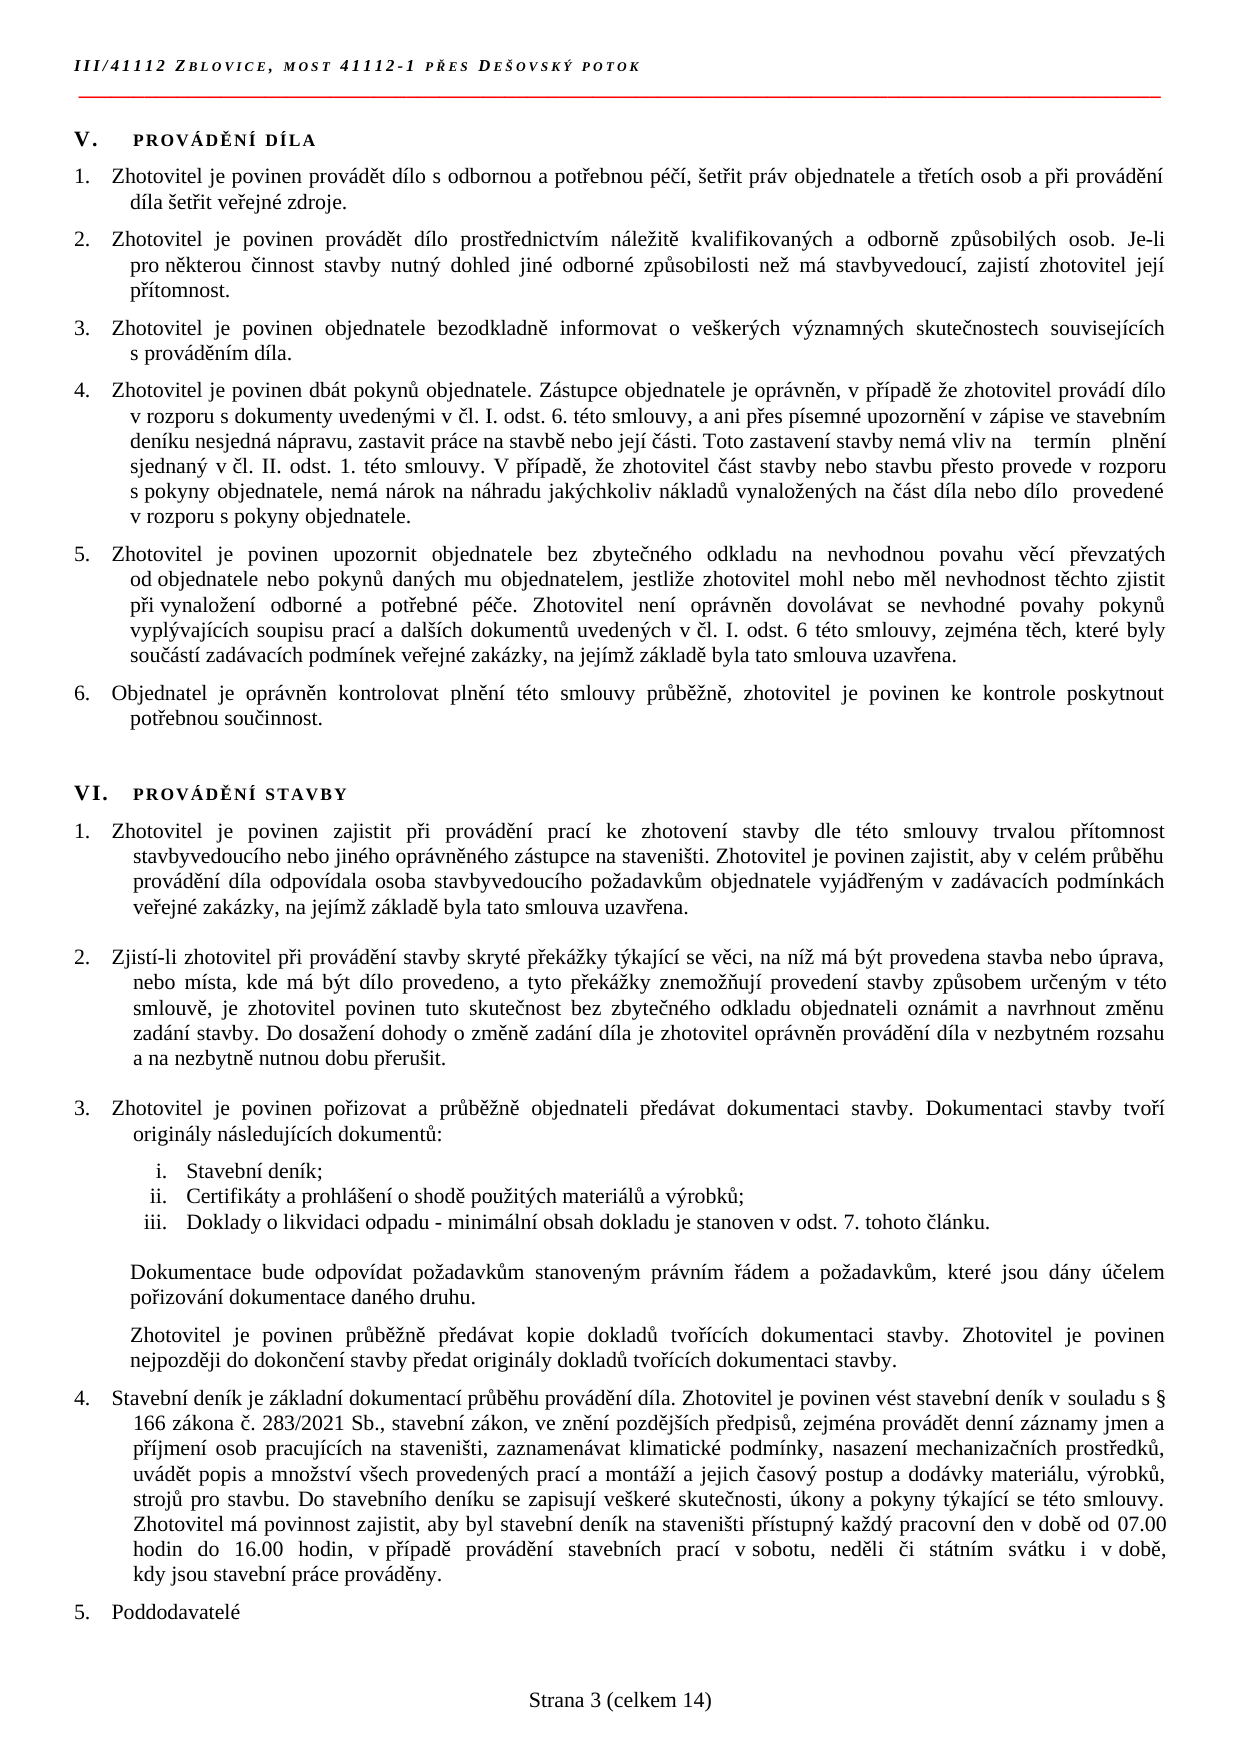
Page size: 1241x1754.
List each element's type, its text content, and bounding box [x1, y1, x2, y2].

list Zhotovitel je povinen dbát pokynů objednatele. Zástupce objednatele je oprávněn, v případě že zhotovitel provádí dílo v rozporu s dokumenty uvedenými v čl. I. odst. 6. této smlouvy, a ani přes písemné upozornění v zápise ve stavebním deníku nesjedná nápravu, zastavit práce na stavbě nebo její části. Toto zastavení stavby nemá vliv na termín plnění sjednaný v čl. II. odst. 1. této smlouvy. V případě, že zhotovitel část stavby nebo stavbu přesto provede v rozporu s pokyny objednatele, nemá nárok na náhradu jakýchkoliv nákladů vynaložených na část díla nebo dílo provedené v rozporu s pokyny objednatele. [74, 377, 1166, 529]
text Dokumentace bude odpovídat požadavkům stanoveným právním řádem a požadavkům, které jsou dány účelem pořizování dokumentace daného druhu. [130, 1259, 1166, 1309]
list Zhotovitel je povinen pořizovat a průběžně objednateli předávat dokumentaci stavby. Dokumentaci stavby tvoří originály následujících dokumentů: [74, 1095, 1166, 1146]
text Zhotovitel je povinen průběžně předávat kopie dokladů tvořících dokumentaci stavby. Zhotovitel je povinen nejpozději do dokončení stavby předat originály dokladů tvořících dokumentaci stavby. [130, 1322, 1166, 1372]
list provádění díla [74, 126, 1166, 151]
list Doklady o likvidaci odpadu - minimální obsah dokladu je stanoven v odst. 7. tohoto článku. [167, 1209, 1166, 1234]
list Zhotovitel je povinen objednatele bezodkladně informovat o veškerých významných skutečnostech souvisejících s prováděním díla. [74, 314, 1166, 365]
list provádění stavby [74, 780, 1166, 806]
list Zhotovitel je povinen zajistit při provádění prací ke zhotovení stavby dle této smlouvy trvalou přítomnost stavbyvedoucího nebo jiného oprávněného zástupce na staveništi. Zhotovitel je povinen zajistit, aby v celém průběhu provádění díla odpovídala osoba stavbyvedoucího požadavkům objednatele vyjádřeným v zadávacích podmínkách veřejné zakázky, na jejímž základě byla tato smlouva uzavřena. [74, 818, 1166, 919]
list Stavební deník; [167, 1158, 1166, 1183]
list Poddodavatelé [74, 1599, 1166, 1624]
list Zjistí-li zhotovitel při provádění stavby skryté překážky týkající se věci, na níž má být provedena stavba nebo úprava, nebo místa, kde má být dílo provedeno, a tyto překážky znemožňují provedení stavby způsobem určeným v této smlouvě, je zhotovitel povinen tuto skutečnost bez zbytečného odkladu objednateli oznámit a navrhnout změnu zadání stavby. Do dosažení dohody o změně zadání díla je zhotovitel oprávněn provádění díla v nezbytném rozsahu a na nezbytně nutnou dobu přerušit. [74, 944, 1166, 1070]
list Zhotovitel je povinen provádět dílo s odbornou a potřebnou péčí, šetřit práv objednatele a třetích osob a při provádění díla šetřit veřejné zdroje. [74, 163, 1166, 214]
list Certifikáty a prohlášení o shodě použitých materiálů a výrobků; [167, 1183, 1166, 1209]
list Zhotovitel je povinen upozornit objednatele bez zbytečného odkladu na nevhodnou povahu věcí převzatých od objednatele nebo pokynů daných mu objednatelem, jestliže zhotovitel mohl nebo měl nevhodnost těchto zjistit při vynaložení odborné a potřebné péče. Zhotovitel není oprávněn dovolávat se nevhodné povahy pokynů vyplývajících soupisu prací a dalších dokumentů uvedených v čl. I. odst. 6 této smlouvy, zejména těch, které byly součástí zadávacích podmínek veřejné zakázky, na jejímž základě byla tato smlouva uzavřena. [74, 541, 1166, 667]
list Zhotovitel je povinen provádět dílo prostřednictvím náležitě kvalifikovaných a odborně způsobilých osob. Je-li pro některou činnost stavby nutný dohled jiné odborné způsobilosti než má stavbyvedoucí, zajistí zhotovitel její přítomnost. [74, 226, 1166, 302]
list Objednatel je oprávněn kontrolovat plnění této smlouvy průběžně, zhotovitel je povinen ke kontrole poskytnout potřebnou součinnost. [74, 680, 1166, 730]
list Stavební deník je základní dokumentací průběhu provádění díla. Zhotovitel je povinen vést stavební deník v souladu s § 166 zákona č. 283/2021 Sb., stavební zákon, ve znění pozdějších předpisů, zejména provádět denní záznamy jmen a příjmení osob pracujících na staveništi, zaznamenávat klimatické podmínky, nasazení mechanizačních prostředků, uvádět popis a množství všech provedených prací a montáží a jejich časový postup a dodávky materiálu, výrobků, strojů pro stavbu. Do stavebního deníku se zapisují veškeré skutečnosti, úkony a pokyny týkající se této smlouvy. Zhotovitel má povinnost zajistit, aby byl stavební deník na staveništi přístupný každý pracovní den v době od 07.00 hodin do 16.00 hodin, v případě provádění stavebních prací v sobotu, neděli či státním svátku i v době, kdy jsou stavební práce prováděny. [74, 1385, 1166, 1587]
